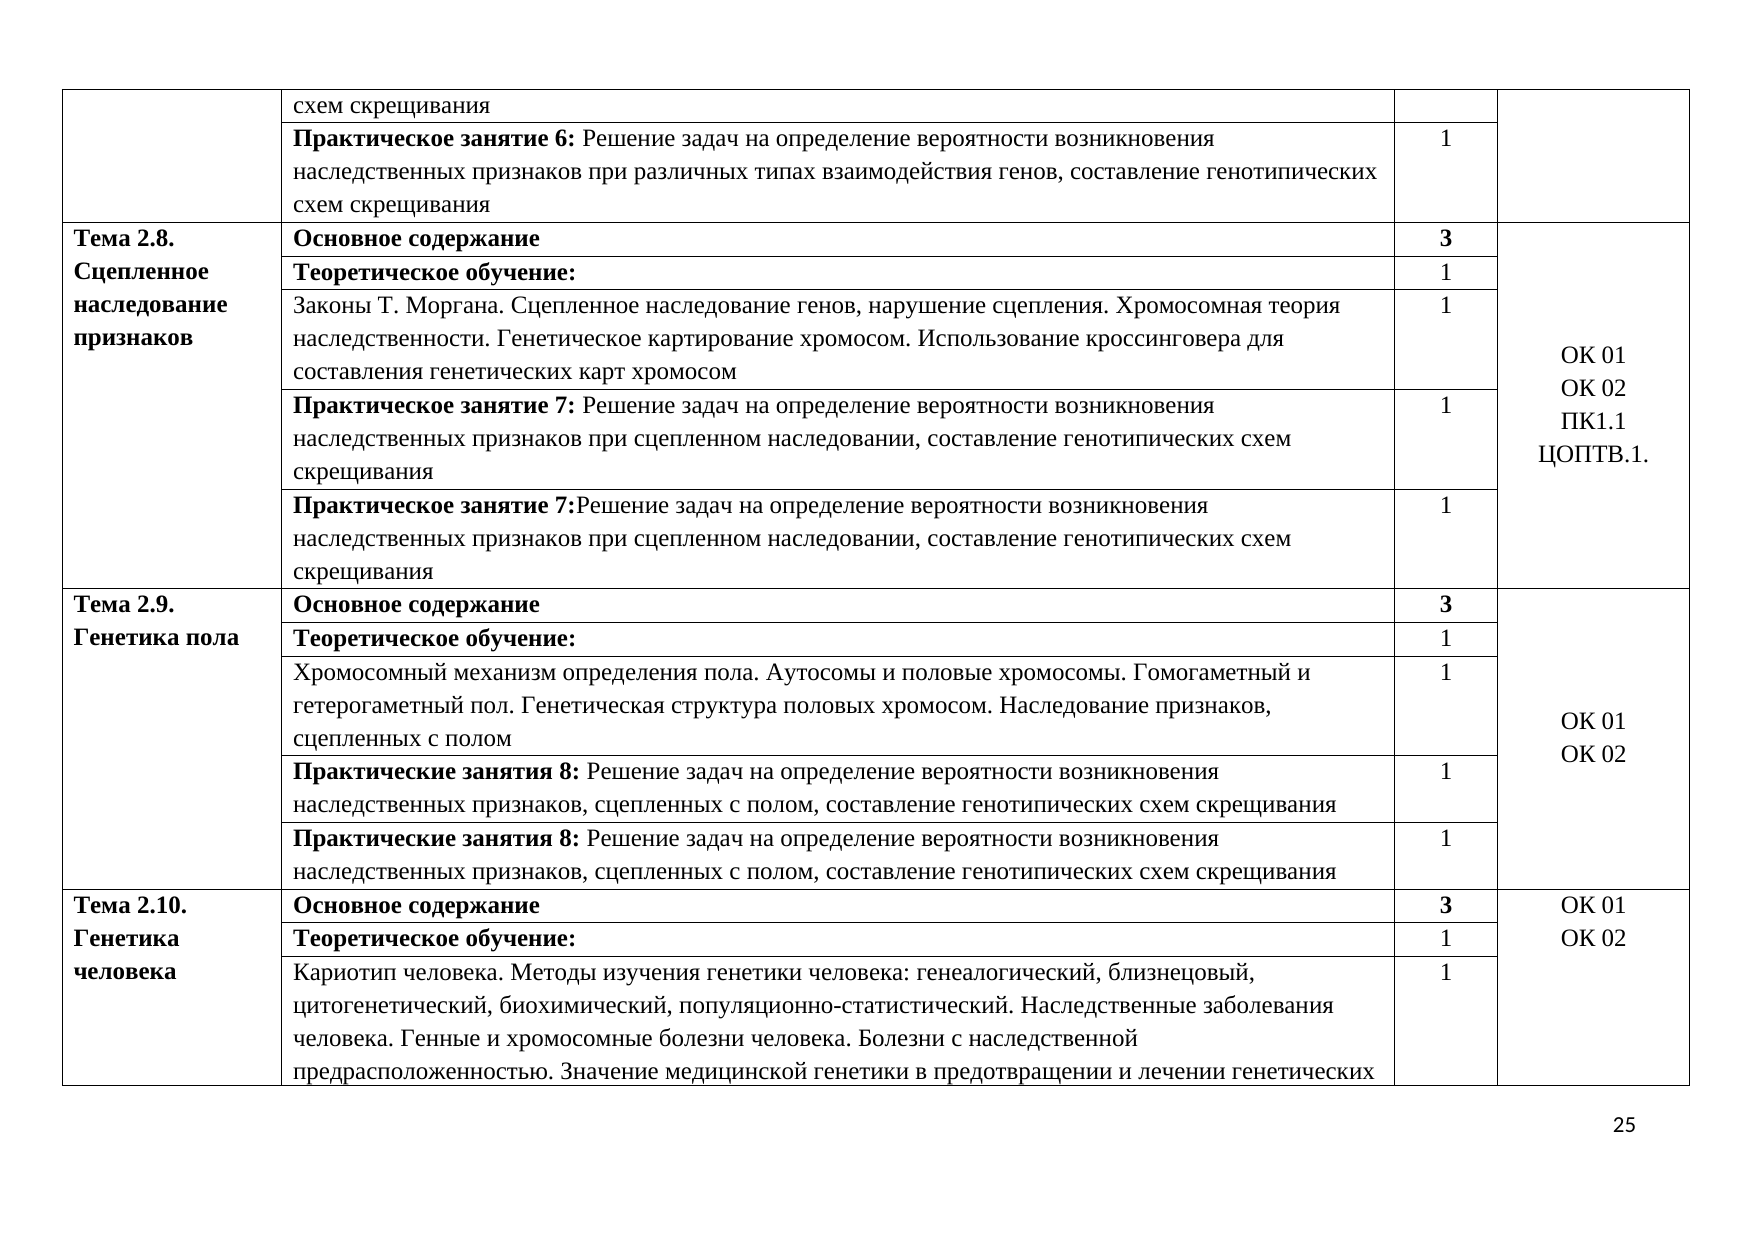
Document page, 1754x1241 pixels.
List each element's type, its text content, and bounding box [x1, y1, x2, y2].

table_cell 1 [1395, 957, 1497, 1085]
table_cell Практическое занятие 7:Решение задач на определение вероятности возникновения наследственных признаков при сцепленном наследовании, составление генотипических схем скрещивания [282, 490, 1394, 588]
table_cell 1 [1395, 657, 1497, 755]
table_cell Законы Т. Моргана. Сцепленное наследование генов, нарушение сцепления. Хромосомная теория наследственности. Генетическое картирование хромосом. Использование кроссинговера для составления генетических карт хромосом [282, 290, 1394, 389]
table_cell Основное содержание [282, 890, 1394, 922]
table_cell 1 [1395, 756, 1497, 822]
table_cell 1 [1395, 390, 1497, 489]
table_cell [282, 90, 1394, 122]
table_cell 1 [1395, 490, 1497, 588]
table_cell 3 [1395, 223, 1497, 256]
table_cell Основное содержание [282, 223, 1394, 256]
table_cell Тема 2.8. Сцепленное наследование признаков [63, 223, 281, 588]
table_cell Теоретическое обучение: [282, 923, 1394, 956]
table_cell 1 [1395, 90, 1497, 122]
table_cell Практические занятия 8: Решение задач на определение вероятности возникновения наследственных признаков, сцепленных с полом, составление генотипических схем скрещивания [282, 756, 1394, 822]
table_cell ОК 01 ОК 02 ПК1.1 ЦОПТВ.1. [1498, 223, 1689, 588]
table_cell Тема 2.10. Генетика человека [63, 890, 281, 1085]
table_cell 1 [1395, 123, 1497, 222]
table_cell ОК 01 ОК 02 [1498, 589, 1689, 889]
table_cell 3 [1395, 589, 1497, 622]
table_cell Практическое занятие 7: Решение задач на определение вероятности возникновения наследственных признаков при сцепленном наследовании, составление генотипических схем скрещивания [282, 390, 1394, 489]
table_cell Практические занятия 8: Решение задач на определение вероятности возникновения наследственных признаков, сцепленных с полом, составление генотипических схем скрещивания [282, 823, 1394, 889]
table_cell 1 [1395, 923, 1497, 956]
table_cell 1 [1395, 257, 1497, 289]
table_cell Тема 2.9. Генетика пола [63, 589, 281, 889]
table_cell Теоретическое обучение: [282, 623, 1394, 656]
table_cell Основное содержание [282, 589, 1394, 622]
table_cell ОК 01 ОК 02 [1498, 890, 1689, 1085]
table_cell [282, 957, 1394, 1085]
table_cell 3 [1395, 890, 1497, 922]
table_cell 1 [1395, 823, 1497, 889]
table_cell 1 [1395, 623, 1497, 656]
table_cell Теоретическое обучение: [282, 257, 1394, 289]
table_cell 1 [1395, 290, 1497, 389]
table_cell Хромосомный механизм определения пола. Аутосомы и половые хромосомы. Гомогаметный и гетерогаметный пол. Генетическая структура половых хромосом. Наследование признаков, сцепленных с полом [282, 657, 1394, 755]
